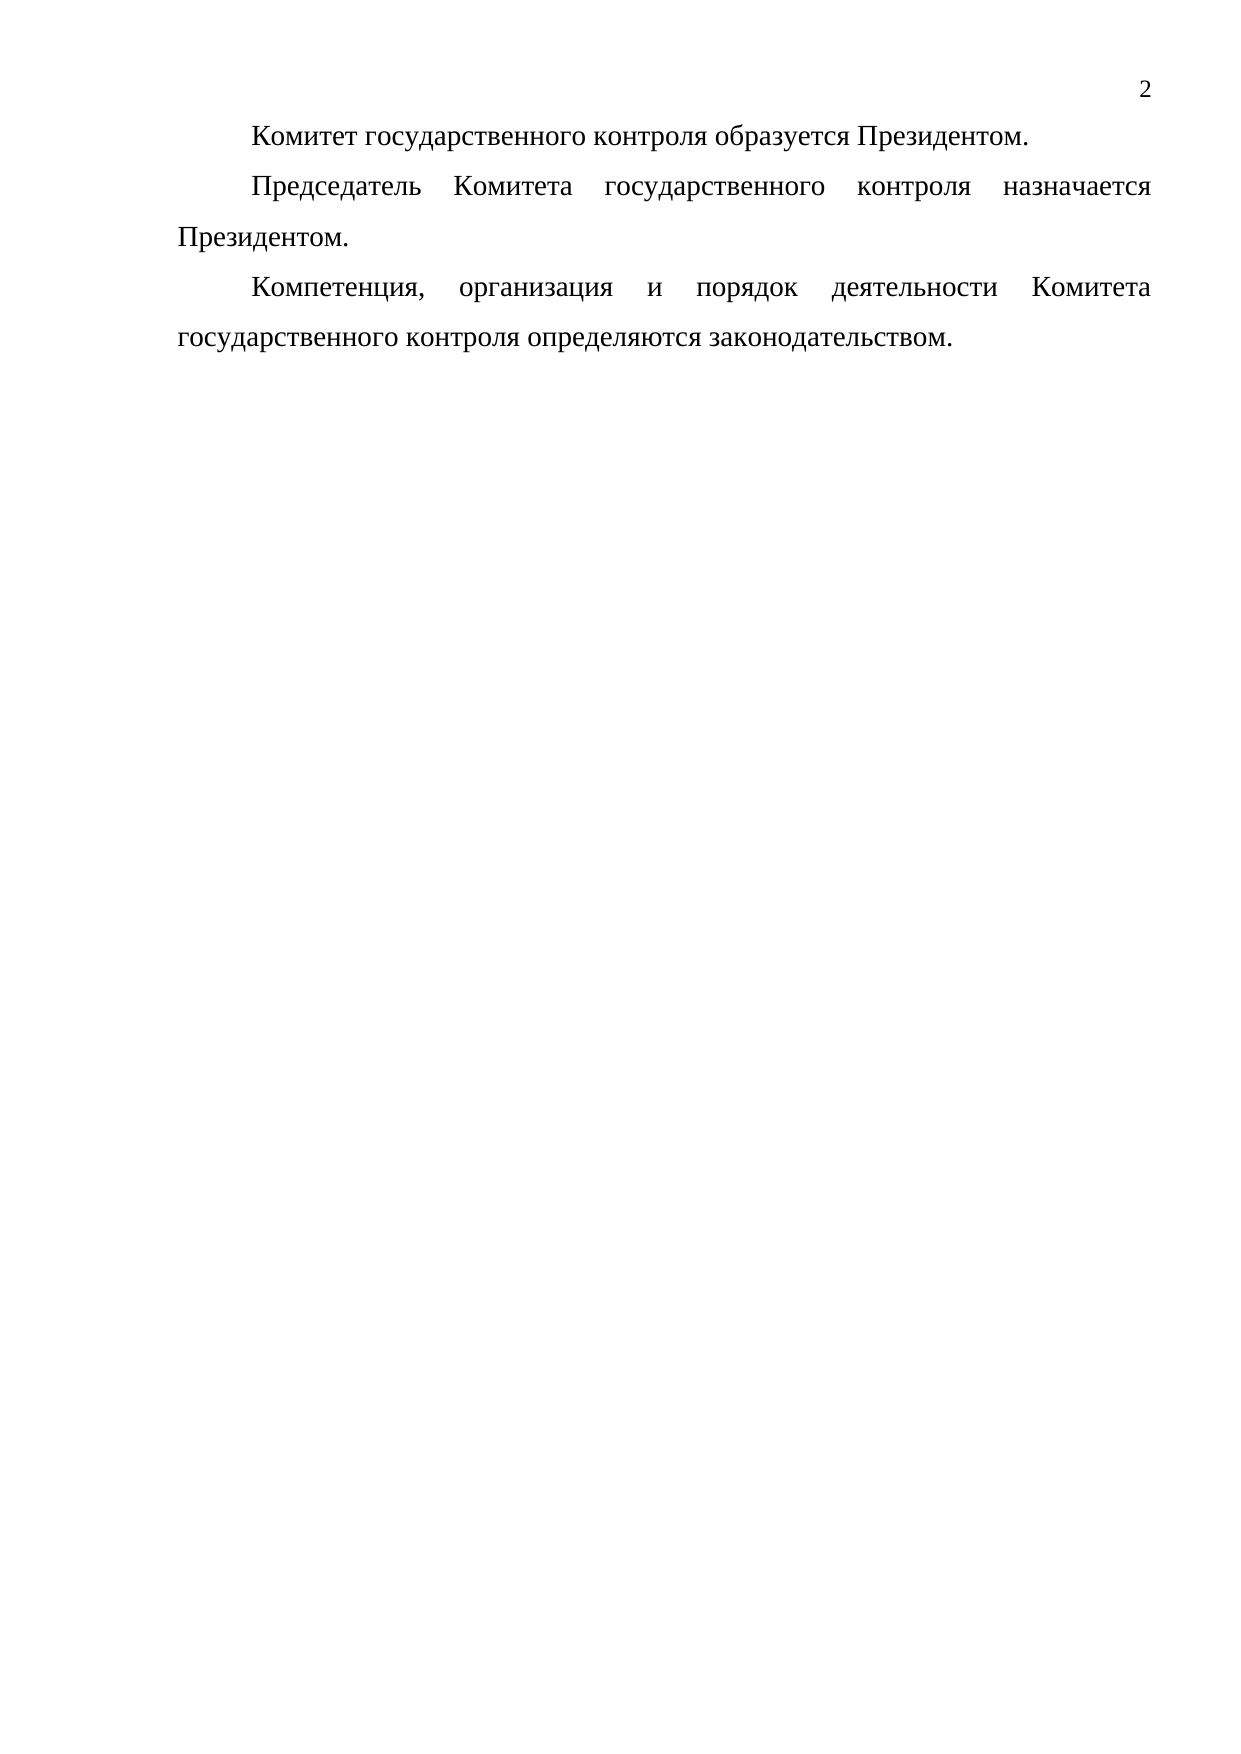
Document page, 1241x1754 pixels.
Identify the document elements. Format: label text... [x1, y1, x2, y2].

text Комитет государственного контроля образуется Президентом. [177, 118, 1152, 152]
text Компетенция, организация и порядок деятельности Комитета государственного контроля определяются законодательством. [177, 269, 1152, 353]
text Председатель Комитета государственного контроля назначается Президентом. [177, 168, 1152, 252]
